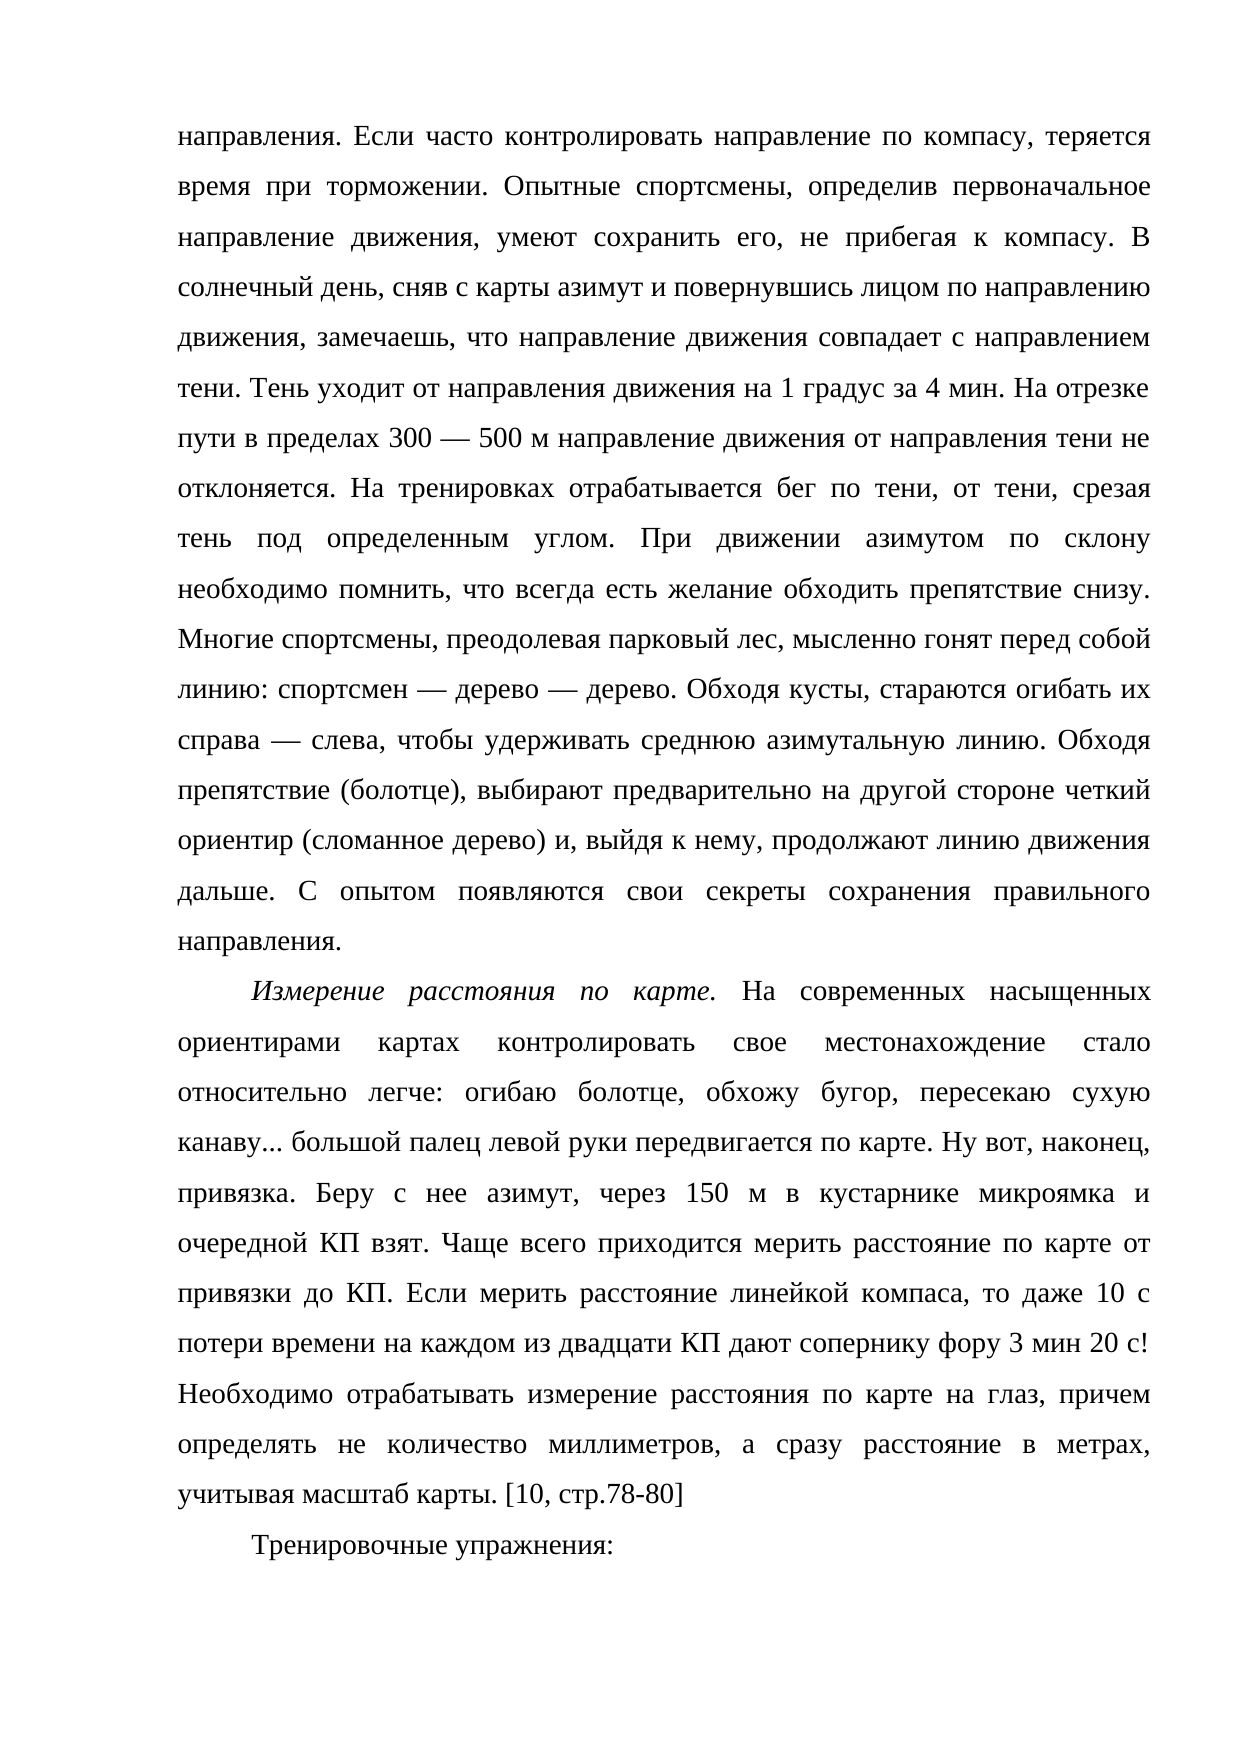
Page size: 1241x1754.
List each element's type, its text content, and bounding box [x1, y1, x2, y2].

text Измерение расстояния по карте. На современных насыщенных ориентирами картах контролировать свое местонахождение стало относительно легче: огибаю болотце, обхожу бугор, пересекаю сухую канаву... большой палец левой руки передвигается по карте. Ну вот, наконец, привязка. Беру с нее азимут, через 150 м в кустарнике микроямка и очередной КП взят. Чаще всего приходится мерить расстояние по карте от привязки до КП. Если мерить расстояние линейкой компаса, то даже 10 с потери времени на каждом из двадцати КП дают сопернику фору 3 мин 20 с! Необходимо отрабатывать измерение расстояния по карте на глаз, причем определять не количество миллиметров, а сразу расстояние в метрах, учитывая масштаб карты. [10, стр.78-80] [177, 973, 1152, 1510]
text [177, 118, 1152, 957]
text Тренировочные упражнения: [177, 1527, 1152, 1560]
